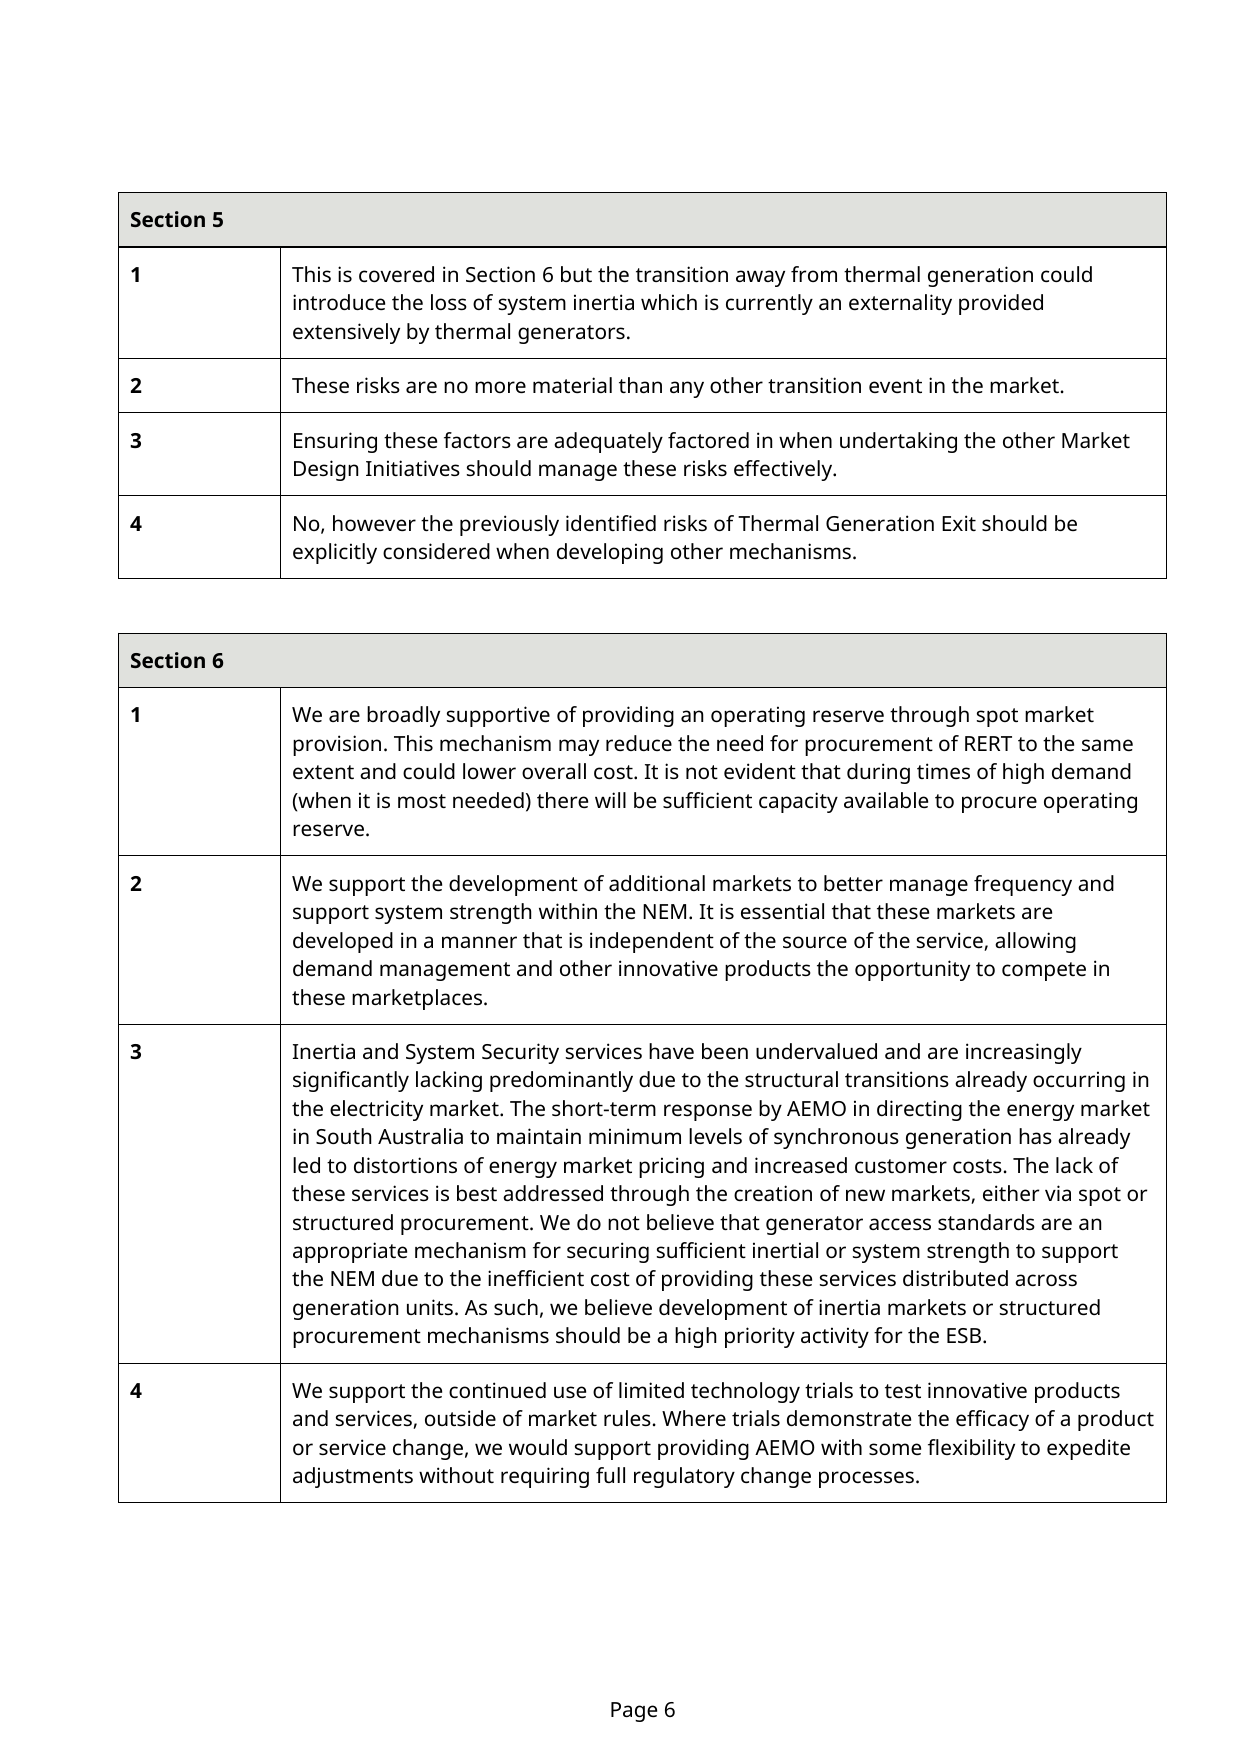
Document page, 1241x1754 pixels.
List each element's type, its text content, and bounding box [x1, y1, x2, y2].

table_cell 4 [119, 496, 280, 578]
table_cell These risks are no more material than any other transition event in the market. [281, 359, 1166, 412]
table_cell We are broadly supportive of providing an operating reserve through spot market provision. This mechanism may reduce the need for procurement of RERT to the same extent and could lower overall cost. It is not evident that during times of high demand (when it is most needed) there will be sufficient capacity available to procure operating reserve. [281, 688, 1166, 855]
table_cell 1 [119, 688, 280, 855]
table_cell We support the development of additional markets to better manage frequency and support system strength within the NEM. It is essential that these markets are developed in a manner that is independent of the source of the service, allowing demand management and other innovative products the opportunity to compete in these marketplaces. [281, 856, 1166, 1023]
table_cell 4 [119, 1364, 280, 1502]
table_header [281, 193, 1166, 246]
table_cell This is covered in Section 6 but the transition away from thermal generation could introduce the loss of system inertia which is currently an externality provided extensively by thermal generators. [281, 248, 1166, 358]
table_header Section 6 [119, 634, 281, 687]
table_cell Inertia and System Security services have been undervalued and are increasingly significantly lacking predominantly due to the structural transitions already occurring in the electricity market. The short-term response by AEMO in directing the energy market in South Australia to maintain minimum levels of synchronous generation has already led to distortions of energy market pricing and increased customer costs. The lack of these services is best addressed through the creation of new markets, either via spot or structured procurement. We do not believe that generator access standards are an appropriate mechanism for securing sufficient inertial or system strength to support the NEM due to the inefficient cost of providing these services distributed across generation units. As such, we believe development of inertia markets or structured procurement mechanisms should be a high priority activity for the ESB. [281, 1025, 1166, 1362]
table_cell Ensuring these factors are adequately factored in when undertaking the other Market Design Initiatives should manage these risks effectively. [281, 413, 1166, 495]
table_cell 2 [119, 359, 280, 412]
table_cell No, however the previously identified risks of Thermal Generation Exit should be explicitly considered when developing other mechanisms. [281, 496, 1166, 578]
table_header [281, 634, 1166, 687]
table_cell 3 [119, 1025, 280, 1362]
table_cell 1 [119, 248, 280, 358]
table_cell We support the continued use of limited technology trials to test innovative products and services, outside of market rules. Where trials demonstrate the efficacy of a product or service change, we would support providing AEMO with some flexibility to expedite adjustments without requiring full regulatory change processes. [281, 1364, 1166, 1502]
table_cell 2 [119, 856, 280, 1023]
table_cell 3 [119, 413, 280, 495]
table_header Section 5 [119, 193, 281, 246]
